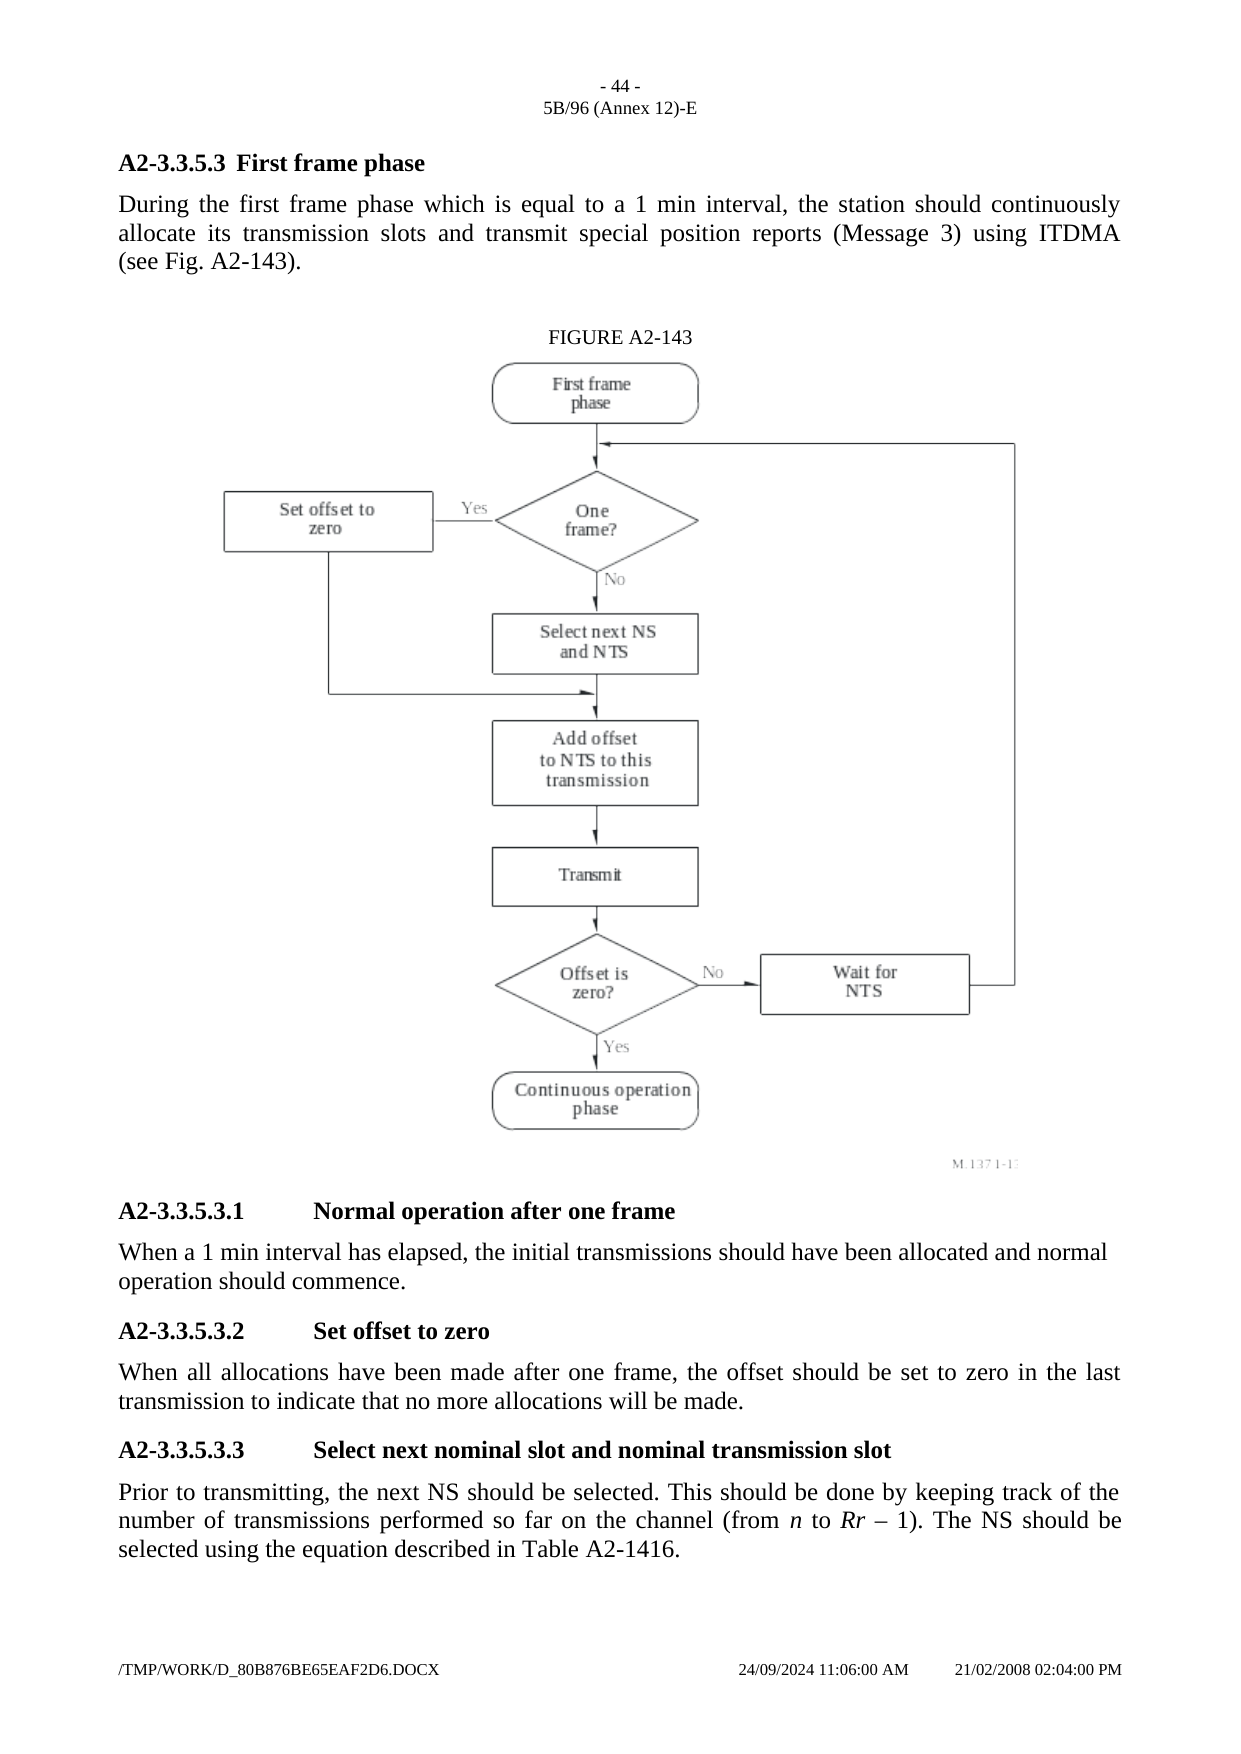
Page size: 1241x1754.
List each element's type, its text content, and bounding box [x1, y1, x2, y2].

subtitle 3.3.5.3 First frame phase [118, 148, 1122, 176]
subtitle 3.3.5.3.1 Normal operation after one frame [118, 1196, 1122, 1225]
text figure 1 [118, 325, 1122, 349]
subtitle 3.3.5.3.3 Select next nominal slot and nominal transmission slot [118, 1435, 1122, 1464]
text During the first frame phase which is equal to a 1 min interval, the station should continuously allocate its transmission slots and transmit special position reports (Message 3) using ITDMA (see Fig. 1). [118, 189, 1122, 275]
subtitle 3.3.5.3.2 Set offset to zero [118, 1316, 1122, 1344]
text Prior to transmitting, the next NS should be selected. This should be done by keeping track of the number of transmissions performed so far on the channel (from n to Rr – 1). The NS should be selected using the equation described in Table . [118, 1477, 1122, 1563]
text When all allocations have been made after one frame, the offset should be set to zero in the last transmission to indicate that no more allocations will be made. [118, 1357, 1122, 1414]
text When a 1 min interval has elapsed, the initial transmissions should have been allocated and normal operation should commence. [118, 1237, 1122, 1295]
